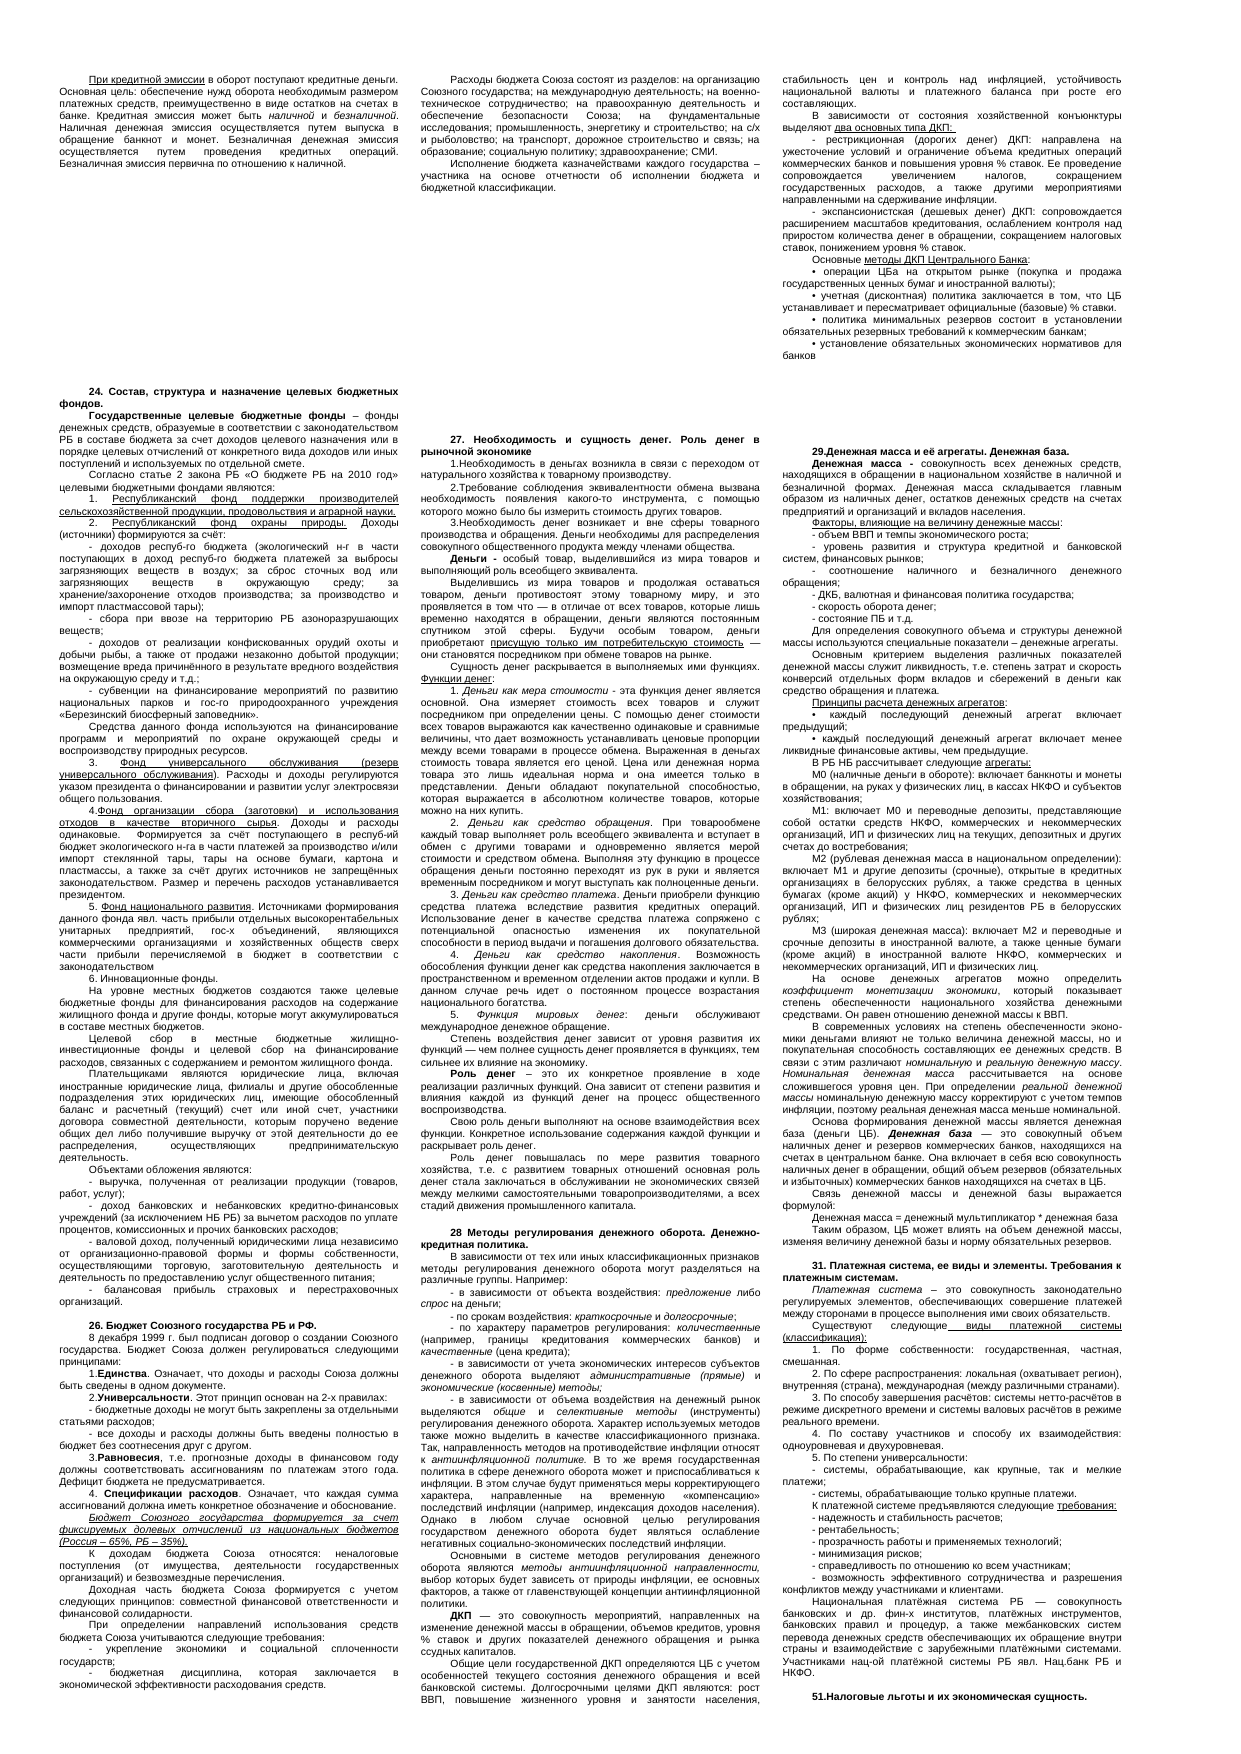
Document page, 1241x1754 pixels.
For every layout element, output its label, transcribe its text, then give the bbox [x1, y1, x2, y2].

text - рестрикционная (дорогих денег) ДКП: направлена на ужесточение условий и ограничение объема кредитных операций коммерческих банков и повышения уровня % ставок. Ее проведение сопровождается увеличением налогов, сокращением государственных расходов, а также другими мероприятиями направленными на сдерживание инфляции. [782, 134, 1122, 206]
text Исполнение бюджета казначействами каждого государства – участника на основе отчетности об исполнении бюджета и бюджетной классификации. [421, 158, 760, 194]
text 28 Методы регулирования денежного оборота. Денежно-кредитная политика. [421, 1226, 760, 1250]
text 4. Деньги как средство накопления. Возможность обособления функции денег как средства накопления заключается в пространственном и временном отделении актов продажи и купли. В данном случае речь идет о постоянном процессе возрастания национального богатства. [421, 948, 760, 1008]
text 5. Фонд национального развития. Источниками формирования данного фонда явл. часть прибыли отдельных высокорентабельных унитарных предприятий, гос-х объединений, являющихся коммерческими организациями и хозяйственных обществ сверх части прибыли перечисляемой в бюджет в соответствии с законодательством [59, 900, 399, 972]
text Национальная платёжная система РБ ― совокупность банковских и др. фин-х институтов, платёжных инструментов, банковских правил и процедур, а также межбанковских систем перевода денежных средств обеспечивающих их обращение внутри страны и взаимодействие с зарубежными платёжными системами. Участниками нац-ой платёжной системы РБ явл. Нац.банк РБ и НКФО. [782, 1595, 1122, 1679]
text При кредитной эмиссии в оборот поступают кредитные деньги. Основная цель: обеспечение нужд оборота необходимым размером платежных средств, преимущественно в виде остатков на счетах в банке. Кредитная эмиссия может быть наличной и безналичной. Наличная денежная эмиссия осуществляется путем выпуска в обращение банкнот и монет. Безналичная денежная эмиссия осуществляется путем проведения кредитных операций. Безналичная эмиссия первична по отношению к наличной. [59, 74, 399, 170]
text Для определения совокупного объема и структуры денежной массы используются специальные показатели – денежные агрегаты. [782, 625, 1122, 649]
text - валовой доход, полученный юридическими лица независимо от организационно-правовой формы и формы собственности, осуществляющими торговую, заготовительную деятельность и деятельность по предоставлению услуг общественного питания; [59, 1236, 399, 1284]
text - уровень развития и структура кредитной и банковской систем, финансовых рынков; [782, 541, 1122, 565]
text 24. Состав, структура и назначение целевых бюджетных фондов. [59, 385, 399, 409]
text 27. Необходимость и сущность денег. Роль денег в рыночной экономике [421, 433, 760, 457]
text 3.Необходимость денег возникает и вне сферы товарного производства и обращения. Деньги необходимы для распределения совокупного общественного продукта между членами общества. [421, 517, 760, 553]
text Основным критерием выделения различных показателей денежной массы служит ликвидность, т.е. степень затрат и скорость конверсий отдельных форм вкладов и сбережений в деньги как средство обращения и платежа. [782, 649, 1122, 697]
text На уровне местных бюджетов создаются также целевые бюджетные фонды для финансирования расходов на содержание жилищного фонда и другие фонды, которые могут аккумулироваться в составе местных бюджетов. [59, 984, 399, 1032]
text Деньги - особый товар, выделившийся из мира товаров и выполняющий роль всеобщего эквивалента. [421, 553, 760, 577]
list 2. По сфере распространения: локальная (охватывает регион), внутренняя (страна), международная (между различными странами). [782, 1368, 1122, 1392]
text - бюджетные доходы не могут быть закреплены за отдельными статьями расходов; [59, 1403, 399, 1427]
text • политика минимальных резервов состоит в установлении обязательных резервных требований к коммерческим банкам; [782, 313, 1122, 337]
text М2 (рублевая денежная масса в национальном определении): включает М1 и другие депозиты (срочные), открытые в кредитных организациях в белорусских рублях, а также средства в ценных бумагах (кроме акций) у НКФО, коммерческих и некоммерческих организаций, ИП и физических лиц резидентов РБ в белорусских рублях; [782, 852, 1122, 924]
text 1. Деньги как мера стоимости - эта функция денег является основной. Она измеряет стоимость всех товаров и служит посредником при определении цены. С помощью денег стоимости всех товаров выражаются как качественно одинаковые и сравнимые величины, что дает возможность устанавливать ценовые пропорции между всеми товарами в процессе обмена. Выраженная в деньгах стоимость товара является его ценой. Цена или денежная норма товара это лишь идеальная норма и она имеется только в представлении. Деньги обладают покупательной способностью, которая выражается в абсолютном количестве товаров, которые можно на них купить. [421, 685, 760, 817]
list 3. По способу завершения расчётов: системы нетто-расчётов в режиме дискретного времени и системы валовых расчётов в режиме реального времени. [782, 1392, 1122, 1427]
text Свою роль деньги выполняют на основе взаимодействия всех функции. Конкретное использование содержания каждой функции и раскрывает роль денег. [421, 1116, 760, 1152]
text 3. Фонд универсального обслуживания (резерв универсального обслуживания). Расходы и доходы регулируются указом президента о финансировании и развитии услуг электросвязи общего пользования. [59, 757, 399, 804]
text Степень воздействия денег зависит от уровня развития их функций — чем полнее сущность денег проявляется в функциях, тем сильнее их влияние на экономику. [421, 1032, 760, 1068]
text 1.Единства. Означает, что доходы и расходы Союза должны быть сведены в одном документе. [59, 1368, 399, 1392]
text Основными в системе методов регулирования денежного оборота являются методы антиинфляционной направленности, выбор которых будет зависеть от природы инфляции, ее основных факторов, а также от главенствующей концепции антиинфляционной политики. [421, 1550, 760, 1609]
text В зависимости от состояния хозяйственной конъюнктуры выделяют два основных типа ДКП: [782, 110, 1122, 134]
text - доходов от реализации конфискованных орудий охоты и добычи рыбы, а также от продажи незаконно добытой продукции; возмещение вреда причинённого в результате вредного воздействия на окружающую среду и т.д.; [59, 637, 399, 685]
text М1: включает М0 и переводные депозиты, представляющие собой остатки средств НКФО, коммерческих и некоммерческих организаций, ИП и физических лиц на текущих, депозитных и других счетах до востребования; [782, 804, 1122, 852]
text - доходов респуб-го бюджета (экологический н-г в части поступающих в доход респуб-го бюджета платежей за выбросы загрязняющих веществ в воздух; за сброс сточных вод или загрязняющих веществ в окружающую среду; за хранение/захоронение отходов производства; за производство и импорт пластмассовой тары); [59, 541, 399, 613]
text В современных условиях на степень обеспеченности экономики деньгами влияют не только величина денежной массы, но и покупательная способность составляющих ее денежных средств. В связи с этим различают номинальную и реальную денежную массу. Номинальная денежная масса рассчитывается на основе сложившегося уровня цен. При определении реальной денежной массы номинальную денежную массу корректируют с учетом темпов инфляции, поэтому реальная денежная масса меньше номинальной. [782, 1020, 1122, 1116]
text 3.Равновесия, т.е. прогнозные доходы в финансовом году должны соответствовать ассигнованиям по платежам этого года. Дефицит бюджета не предусматривается. [59, 1451, 399, 1487]
text - возможность эффективного сотрудничества и разрешения конфликтов между участниками и клиентами. [782, 1571, 1122, 1595]
text 4. Спецификации расходов. Означает, что каждая сумма ассигнований должна иметь конкретное обозначение и обоснование. [59, 1487, 399, 1511]
text 2. Деньги как средство обращения. При товарообмене каждый товар выполняет роль всеобщего эквивалента и вступает в обмен с другими товарами и одновременно является мерой стоимости и средством обмена. Выполняя эту функцию в процессе обращения деньги постоянно переходят из рук в руки и является временным посредником и могут выступать как полноценные деньги. [421, 817, 760, 888]
text Связь денежной массы и денежной базы выражается формулой: [782, 1188, 1122, 1212]
text Согласно статье 2 закона РБ «О бюджете РБ на 2010 год» целевыми бюджетными фондами являются: [59, 469, 399, 493]
text • каждый последующий денежный агрегат включает менее ликвидные финансовые активы, чем предыдущие. [782, 733, 1122, 757]
text - доход банковских и небанковских кредитно-финансовых учреждений (за исключением НБ РБ) за вычетом расходов по уплате процентов, комиссионных и прочих банковских расходов; [59, 1200, 399, 1236]
text Существуют следующие виды платежной системы (классификация): [782, 1320, 1122, 1344]
text - в зависимости от объема воздействия на денежный рынок выделяются общие и селективные методы (инструменты) регулирования денежного оборота. Характер используемых методов также можно выделить в качестве классификационного признака. Так, направленность методов на противодействие инфляции относят к антиинфляционной политике. В то же время государственная политика в сфере денежного оборота может и приспосабливаться к инфляции. В этом случае будут применяться меры корректирующего характера, направленные на временную «компенсацию» последствий инфляции (например, индексация доходов населения). Однако в любом случае основной целью регулирования государством денежного оборота будет являться ослабление негативных социально-экономических последствий инфляции. [421, 1394, 760, 1550]
list - системы, обрабатывающие, как крупные, так и мелкие платежи; [782, 1463, 1122, 1487]
text Сущность денег раскрывается в выполняемых ими функциях. Функции денег: [421, 661, 760, 685]
text 3. Деньги как средство платежа. Деньги приобрели функцию средства платежа вследствие развития кредитных операций. Использование денег в качестве средства платежа сопряжено с потенциальной опасностью изменения их покупательной способности в период выдачи и погашения долгового обязательства. [421, 888, 760, 948]
text 2.Требование соблюдения эквивалентности обмена вызвана необходимость появления какого-то инструмента, с помощью которого можно было бы измерить стоимость других товаров. [421, 481, 760, 517]
text Средства данного фонда используются на финансирование программ и мероприятий по охране окружающей среды и воспроизводству природных ресурсов. [59, 721, 399, 757]
text • операции ЦБа на открытом рынке (покупка и продажа государственных ценных бумаг и иностранной валюты); [782, 266, 1122, 289]
text • каждый последующий денежный агрегат включает предыдущий; [782, 709, 1122, 733]
text - по характеру параметров регулирования: количественные (например, границы кредитования коммерческих банков) и качественные (цена кредита); [421, 1322, 760, 1358]
text 4.Фонд организации сбора (заготовки) и использования отходов в качестве вторичного сырья. Доходы и расходы одинаковые. Формируется за счёт поступающего в респуб-ий бюджет экологического н-га в части платежей за производство и/или импорт стеклянной тары, тары на основе бумаги, картона и пластмассы, а также за счёт других источников не запрещённых законодательством. Размер и перечень расходов устанавливается президентом. [59, 804, 399, 900]
text Основа формирования денежной массы является денежная база (деньги ЦБ). Денежная база — это совокупный объем наличных денег и резервов коммерческих банков, находящихся на счетах в центральном банке. Она включает в себя всю совокупность наличных денег в обращении, общий объем резервов (обязательных и избыточных) коммерческих банков находящихся на счетах в ЦБ. [782, 1116, 1122, 1188]
text Выделившись из мира товаров и продолжая оставаться товаром, деньги противостоят этому товарному миру, и это проявляется в том что ― в отличае от всех товаров, которые лишь временно находятся в обращении, деньги являются постоянным спутником этой сферы. Будучи особым товаром, деньги приобретают присущую только им потребительскую стоимость ― они становятся посредником при обмене товаров на рынке. [421, 577, 760, 661]
text - сбора при ввозе на территорию РБ азоноразрушающих веществ; [59, 613, 399, 637]
text М0 (наличные деньги в обороте): включает банкноты и монеты в обращении, на руках у физических лиц, в кассах НКФО и субъектов хозяйствования; [782, 769, 1122, 804]
text Бюджет Союзного государства формируется за счет фиксируемых долевых отчислений из национальных бюджетов (Россия – 65%, РБ – 35%). [59, 1511, 399, 1534]
text Целевой сбор в местные бюджетные жилищно-инвестиционные фонды и целевой сбор на финансирование расходов, связанных с содержанием и ремонтом жилищного фонда. [59, 1032, 399, 1068]
text Государственные целевые бюджетные фонды – фонды денежных средств, образуемые в соответствии с законодательством РБ в составе бюджета за счет доходов целевого назначения или в порядке целевых отчислений от конкретного вида доходов или иных поступлений и используемых по отдельной смете. [59, 409, 399, 469]
text Роль денег повышалась по мере развития товарного хозяйства, т.е. с развитием товарных отношений основная роль денег стала заключаться в обслуживании не экономических связей между мелкими самостоятельными товаропроизводителями, а всех стадий движения промышленного капитала. [421, 1152, 760, 1212]
text 8 декабря . был подписан договор о создании Союзного государства. Бюджет Союза должен регулироваться следующими принципами: [59, 1332, 399, 1368]
text - все доходы и расходы должны быть введены полностью в бюджет без соотнесения друг с другом. [59, 1427, 399, 1451]
text ДКП ― это совокупность мероприятий, направленных на изменение денежной массы в обращении, объемов кредитов, уровня % ставок и других показателей денежного обращения и рынка ссудных капиталов. [421, 1609, 760, 1657]
text - в зависимости от объекта воздействия: предложение либо спрос на деньги; [421, 1286, 760, 1310]
text - в зависимости от учета экономических интересов субъектов денежного оборота выделяют административные (прямые) и экономические (косвенные) методы; [421, 1358, 760, 1394]
text 1. Республиканский фонд поддержки производителей сельскохозяйственной продукции, продовольствия и аграрной науки. [59, 493, 399, 517]
text - экспансионистская (дешевых денег) ДКП: сопровождается расширением масштабов кредитования, ослаблением контроля над приростом количества денег в обращении, сокращением налоговых ставок, понижением уровня % ставок. [782, 206, 1122, 253]
text Таким образом, ЦБ может влиять на объем денежной массы, изменяя величину денежной базы и норму обязательных резервов. [782, 1224, 1122, 1248]
text • учетная (дисконтная) политика заключается в том, что ЦБ устанавливает и пересматривает официальные (базовые) % ставки. [782, 289, 1122, 313]
text Доходная часть бюджета Союза формируется с учетом следующих принципов: совместной финансовой ответственности и финансовой солидарности. [59, 1583, 399, 1619]
text Роль денег – это их конкретное проявление в ходе реализации различных функций. Она зависит от степени развития и влияния каждой из функций денег на процесс общественного воспроизводства. [421, 1068, 760, 1116]
text - субвенции на финансирование мероприятий по развитию национальных парков и гос-го природоохранного учреждения «Березинский биосферный заповедник». [59, 685, 399, 721]
text В зависимости от тех или иных классификационных признаков методы регулирования денежного оборота могут разделяться на различные группы. Например: [421, 1250, 760, 1286]
text М3 (широкая денежная масса): включает М2 и переводные и срочные депозиты в иностранной валюте, а также ценные бумаги (кроме акций) в иностранной валюте НКФО, коммерческих и некоммерческих организаций, ИП и физических лиц. [782, 924, 1122, 972]
text 1.Необходимость в деньгах возникла в связи с переходом от натурального хозяйства к товарному производству. [421, 457, 760, 481]
text - выручка, полученная от реализации продукции (товаров, работ, услуг); [59, 1176, 399, 1200]
text При определении направлений использования средств бюджета Союза учитываются следующие требования: [59, 1619, 399, 1643]
text - бюджетная дисциплина, которая заключается в экономической эффективности расходования средств. [59, 1667, 399, 1691]
text - соотношение наличного и безналичного денежного обращения; [782, 565, 1122, 589]
text 2. Республиканский фонд охраны природы. Доходы (источники) формируются за счёт: [59, 517, 399, 541]
text • установление обязательных экономических нормативов для банков [782, 337, 1122, 361]
list 1. По форме собственности: государственная, частная, смешанная. [782, 1344, 1122, 1368]
text К доходам бюджета Союза относятся: неналоговые поступления (от имущества, деятельности государственных организаций) и безвозмездные перечисления. [59, 1547, 399, 1583]
text Денежная масса - совокупность всех денежных средств, находящихся в обращении в национальном хозяйстве в наличной и безналичной формах. Денежная масса складывается главным образом из наличных денег, остатков денежных средств на счетах предприятий и организаций и вкладов населения. [782, 457, 1122, 517]
text На основе денежных агрегатов можно определить коэффициент монетизации экономики, который показывает степень обеспеченности национального хозяйства денежными средствами. Он равен отношению денежной массы к ВВП. [782, 972, 1122, 1020]
text Расходы бюджета Союза состоят из разделов: на организацию Союзного государства; на международную деятельность; на военно-техническое сотрудничество; на правоохранную деятельность и обеспечение безопасности Союза; на фундаментальные исследования; промышленность, энергетику и строительство; на с/х и рыболовство; на транспорт, дорожное строительство и связь; на образование; социальную политику; здравоохранение; СМИ. [421, 74, 760, 158]
text Основные методы ДКП Центрального Банка: [782, 253, 1122, 266]
text Платежная система – это совокупность законодательно регулируемых элементов, обеспечивающих совершение платежей между сторонами в процессе выполнения ими своих обязательств. [782, 1284, 1122, 1320]
list 4. По составу участников и способу их взаимодействия: одноуровневая и двухуровневая. [782, 1427, 1122, 1451]
text - балансовая прибыль страховых и перестраховочных организаций. [59, 1284, 399, 1308]
text 5. Функция мировых денег: деньги обслуживают международное денежное обращение. [421, 1008, 760, 1032]
text Плательщиками являются юридические лица, включая иностранные юридические лица, филиалы и другие обособленные подразделения этих юридических лиц, имеющие обособленный баланс и расчетный (текущий) счет или иной счет, участники договора совместной деятельности, которым поручено ведение общих дел либо получившие выручку от этой деятельности до ее распределения, осуществляющих предпринимательскую деятельность. [59, 1068, 399, 1164]
text - укрепление экономики и социальной сплоченности государств; [59, 1643, 399, 1667]
text 31. Платежная система, ее виды и элементы. Требования к платежным системам. [782, 1260, 1122, 1284]
